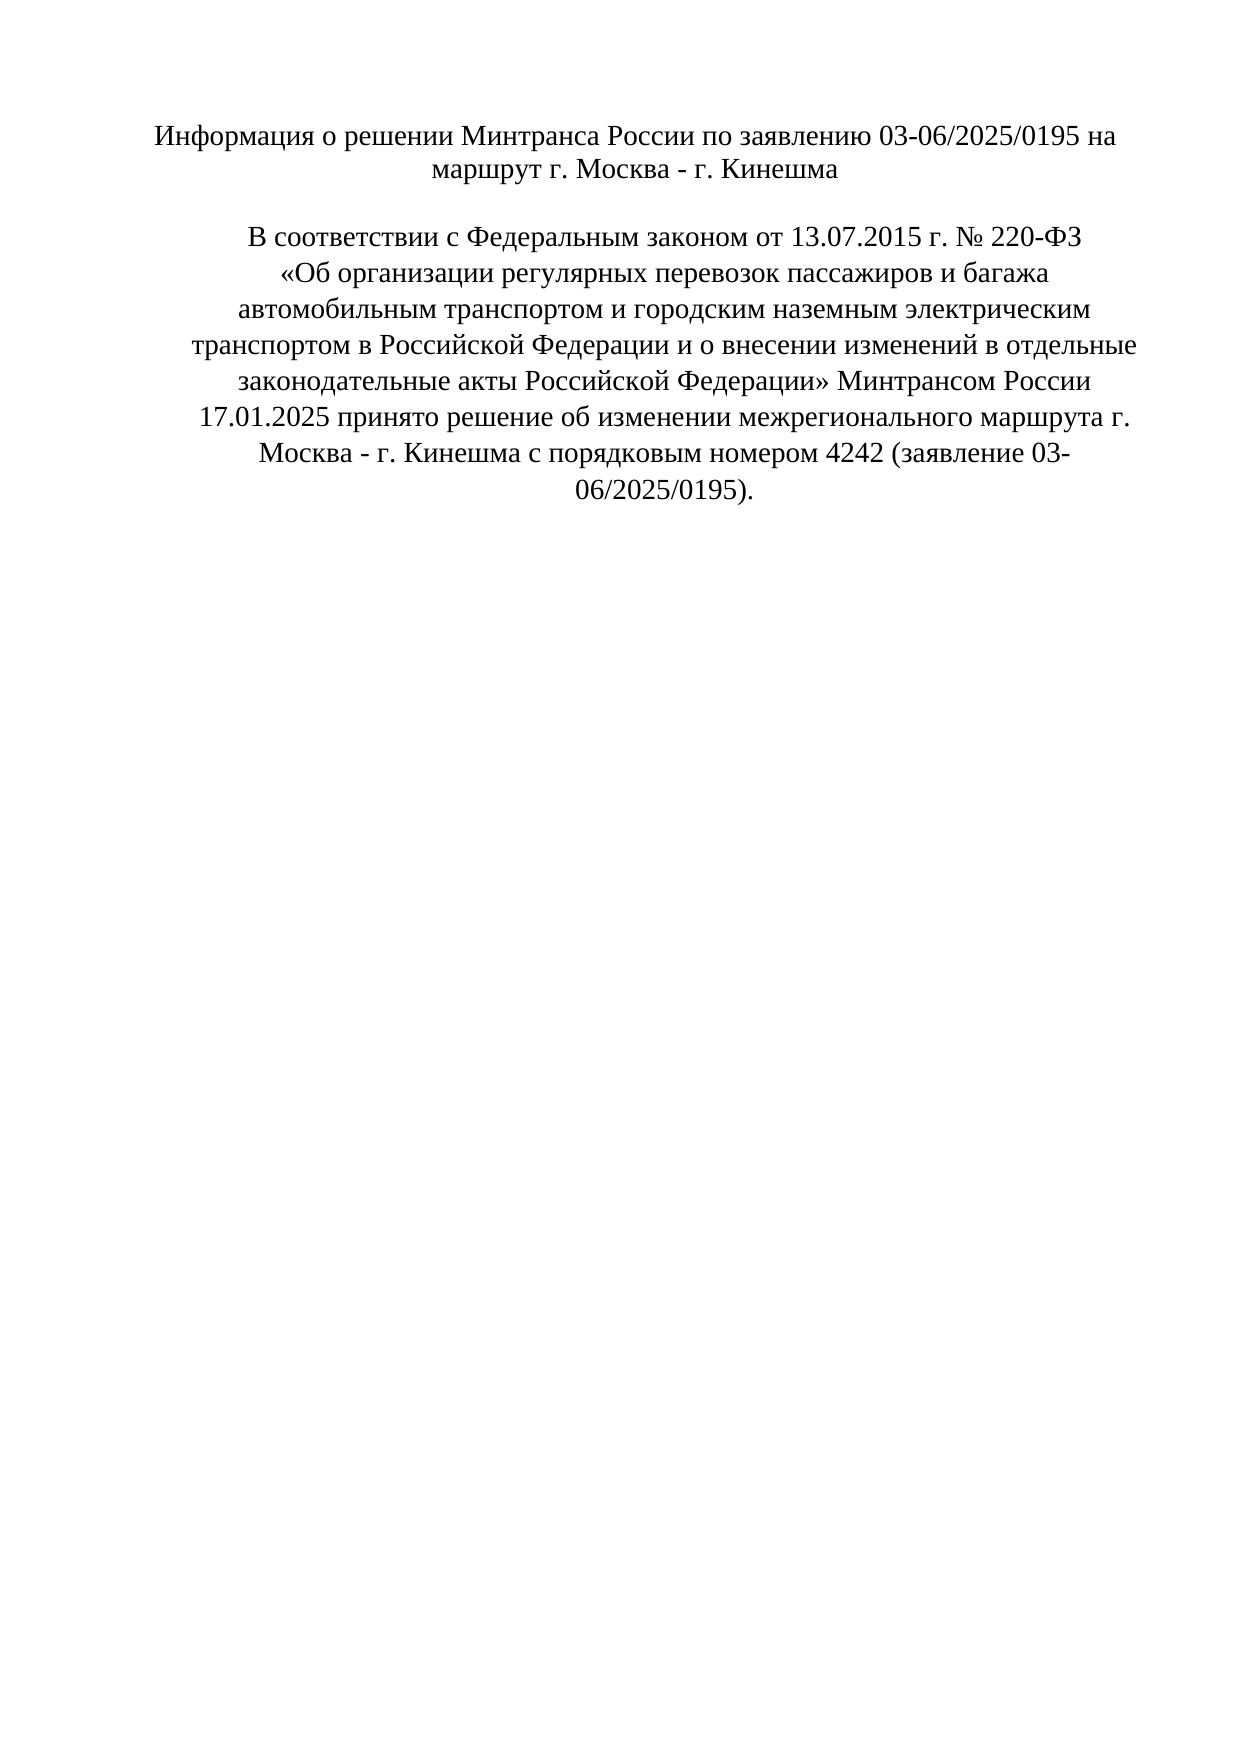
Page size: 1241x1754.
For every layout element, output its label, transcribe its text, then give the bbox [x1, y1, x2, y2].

text В соответствии с Федеральным законом от 13.07.2015 г. № 220-ФЗ «Об организации регулярных перевозок пассажиров и багажа автомобильным транспортом и городским наземным электрическим транспортом в Российской Федерации и о внесении изменений в отдельные законодательные акты Российской Федерации» Минтрансом России 17.01.2025 принято решение об изменении межрегионального маршрута г. Москва - г. Кинешма с порядковым номером 4242 (заявление 03-06/2025/0195). [177, 219, 1152, 505]
text Информация о решении Минтранса России по заявлению 03-06/2025/0195 на маршрут г. Москва - г. Кинешма [118, 118, 1152, 185]
